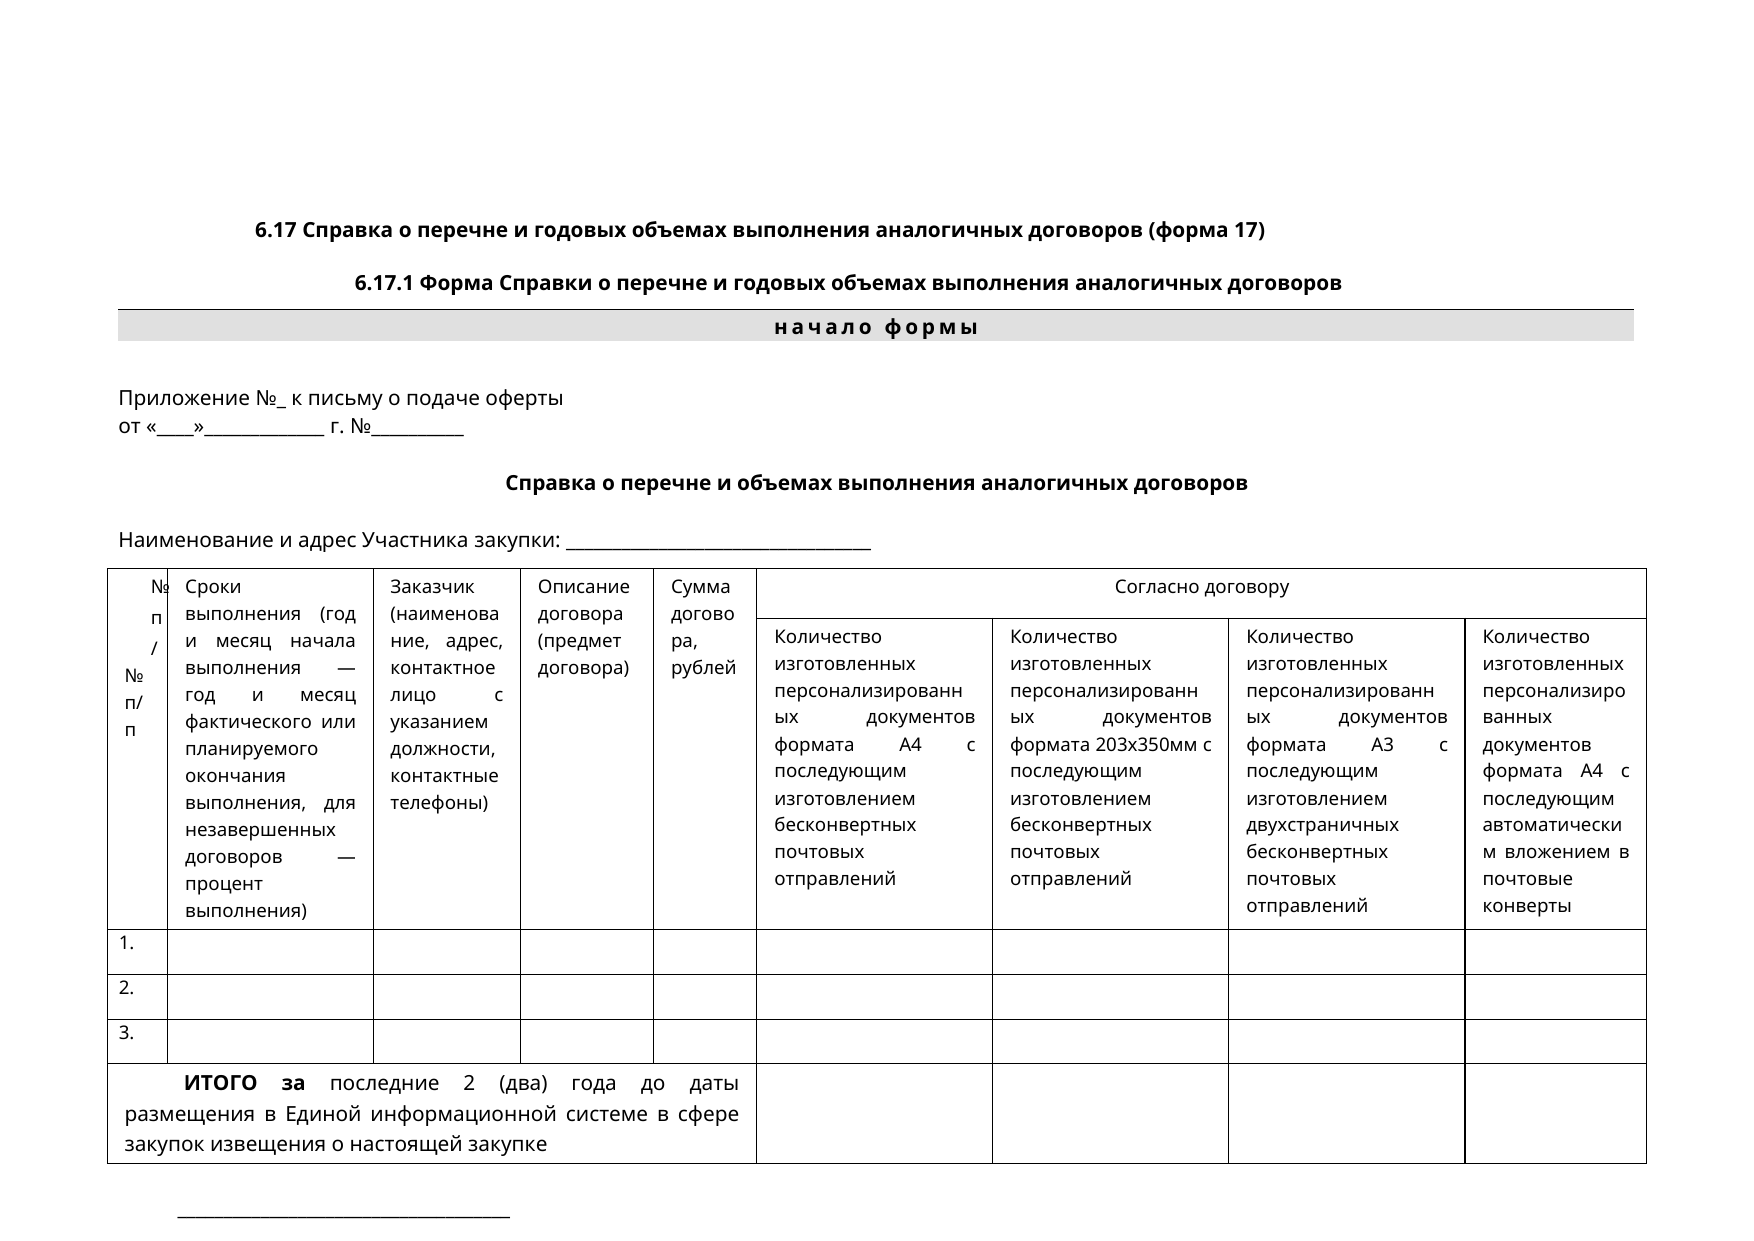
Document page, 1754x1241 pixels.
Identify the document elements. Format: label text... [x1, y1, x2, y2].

table_cell [108, 930, 167, 973]
table_cell [993, 1020, 1228, 1063]
table_cell [521, 975, 653, 1018]
table_cell [1466, 975, 1646, 1018]
table_cell [1229, 1020, 1464, 1063]
text Справка о перечне и объемах выполнения аналогичных договоров [118, 468, 1636, 497]
table_cell [168, 975, 373, 1018]
table_cell [757, 1020, 992, 1063]
table_header Заказчик (наименование, адрес, контактное лицо с указанием должности, контактные телефоны) [374, 569, 520, 929]
table_cell [1229, 1064, 1464, 1163]
table_cell [993, 930, 1228, 973]
table_cell [654, 930, 756, 973]
text ____________________________________ [118, 1193, 1636, 1221]
table_header Согласно договору [757, 569, 1646, 618]
table_cell [168, 1020, 373, 1063]
table_cell Количество изготовленных персонализированных документов формата А4 с последующим автоматическим вложением в почтовые конверты [1466, 619, 1646, 929]
table_cell Количество изготовленных персонализированных документов формата А3 с последующим изготовлением двухстраничных бесконвертных почтовых отправлений [1229, 619, 1464, 929]
table_header Сумма договора, рублей [654, 569, 756, 929]
table_cell [374, 975, 520, 1018]
table_cell ИТОГО за последние 2 (два) года до даты размещения в Единой информационной системе в сфере закупок извещения о настоящей закупке [108, 1064, 756, 1163]
table_cell [1229, 975, 1464, 1018]
table_cell [1229, 930, 1464, 973]
table_cell [108, 1020, 167, 1063]
text Наименование и адрес Участника закупки: _________________________________ [118, 525, 1636, 554]
table_cell [521, 1020, 653, 1063]
table_cell [654, 1020, 756, 1063]
table_header Описание договора (предмет договора) [521, 569, 653, 929]
list 6.17.1 Форма Справки о перечне и годовых объемах выполнения аналогичных договоров [354, 268, 1636, 297]
table_cell [757, 930, 992, 973]
table_cell [1466, 1064, 1646, 1163]
table_cell [521, 930, 653, 973]
table_cell Количество изготовленных персонализированных документов формата 203х350мм с последующим изготовлением бесконвертных почтовых отправлений [993, 619, 1228, 929]
table_cell [993, 1064, 1228, 1163]
table_cell [374, 930, 520, 973]
table_header Сроки выполнения (год и месяц начала выполнения — год и месяц фактического или планируемого окончания выполнения, для незавершенных договоров — процент выполнения) [168, 569, 373, 929]
table_cell [993, 975, 1228, 1018]
table_cell [108, 975, 167, 1018]
text Приложение №_ к письму о подаче оферты от «____»_____________ г. №__________ [118, 383, 1636, 440]
subtitle 6.17 Справка о перечне и годовых объемах выполнения аналогичных договоров (форма 17) [255, 215, 1636, 243]
text начало формы [118, 310, 1634, 341]
table_cell [1466, 930, 1646, 973]
table_cell [654, 975, 756, 1018]
table_cell [1466, 1020, 1646, 1063]
table_cell [757, 1064, 992, 1163]
table_cell [374, 1020, 520, 1063]
table_header № п /№ п/п [108, 569, 167, 929]
table_cell Количество изготовленных персонализированных документов формата А4 с последующим изготовлением бесконвертных почтовых отправлений [757, 619, 992, 929]
table_cell [168, 930, 373, 973]
table_cell [757, 975, 992, 1018]
